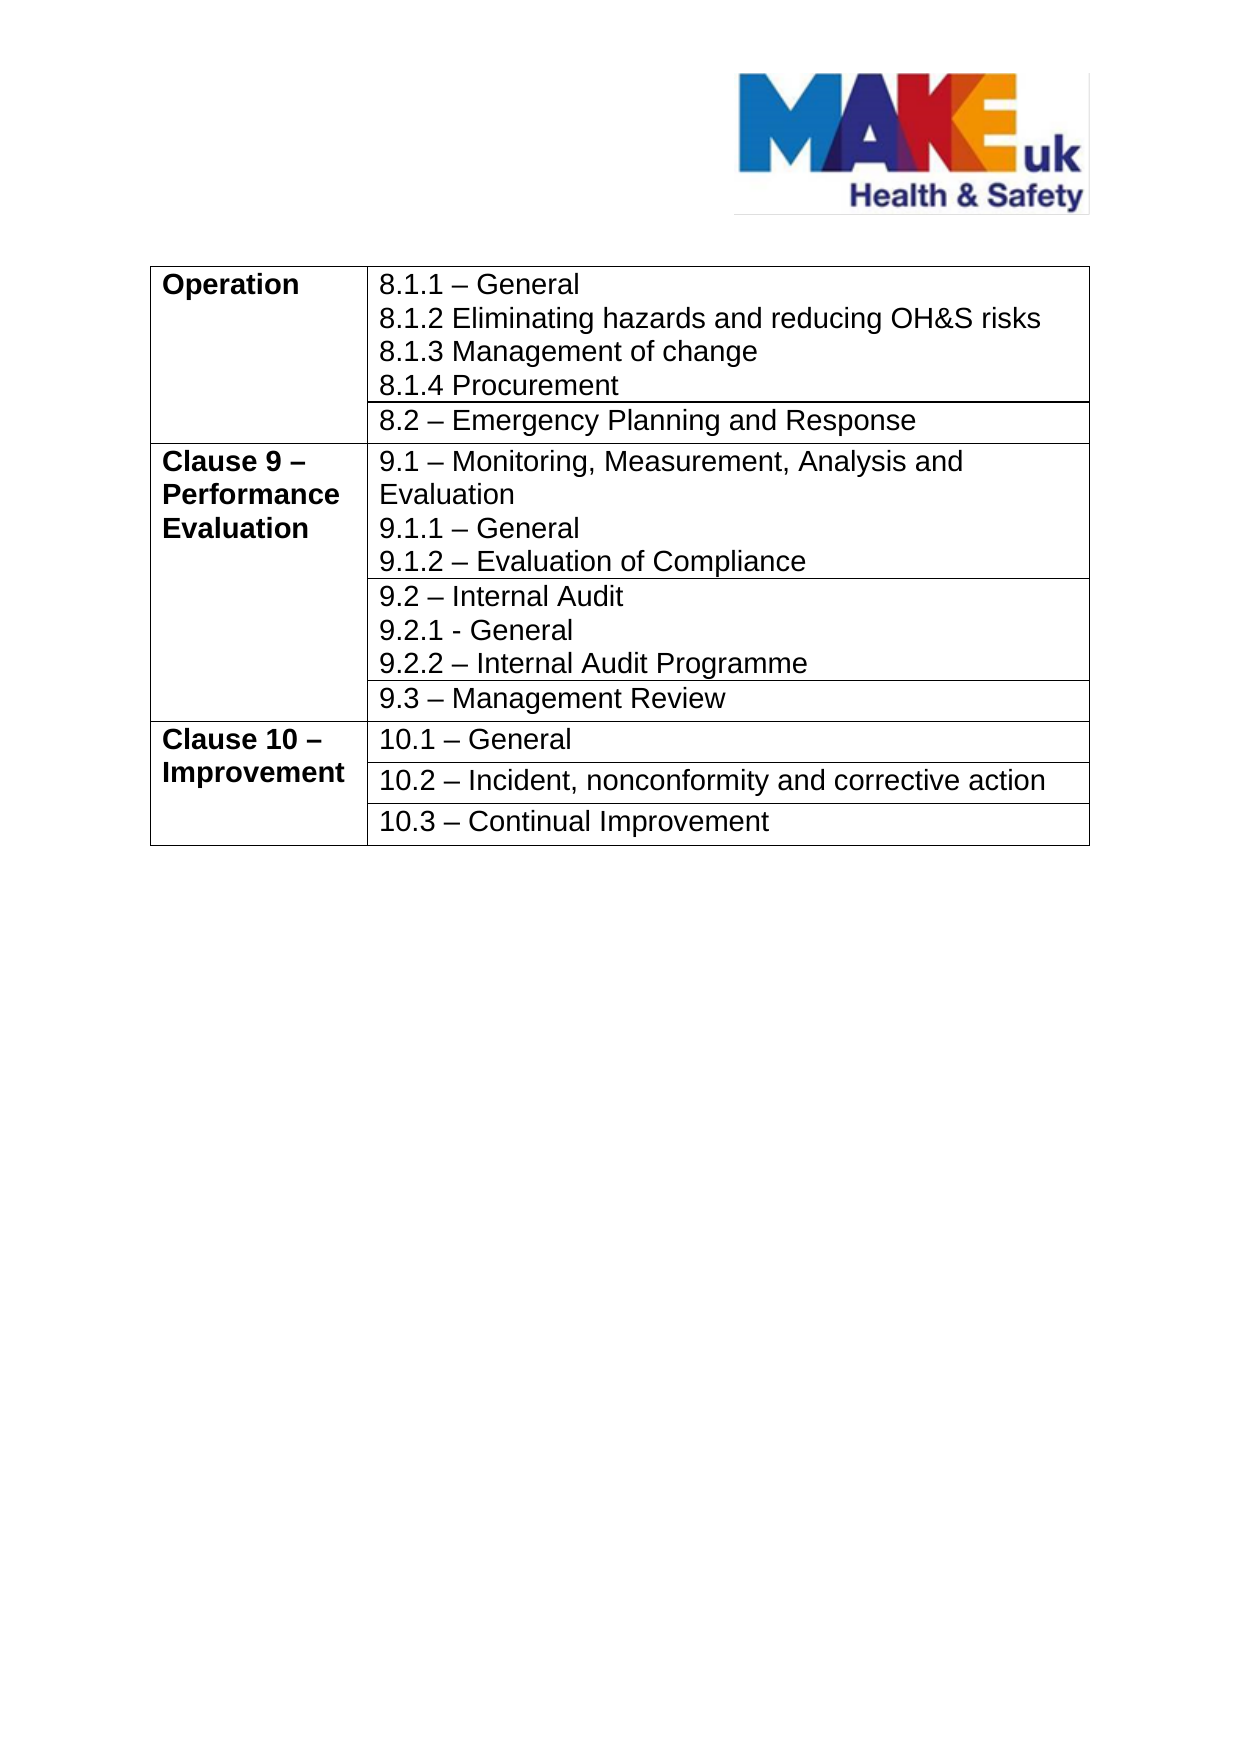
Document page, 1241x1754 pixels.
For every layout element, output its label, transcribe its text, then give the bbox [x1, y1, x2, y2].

table_cell 9.2 – Internal Audit 9.2.1 - General 9.2.2 – Internal Audit Programme [368, 579, 1089, 679]
table_cell Clause 9 – Performance Evaluation [151, 444, 367, 721]
table_cell Clause 10 – Improvement [151, 722, 367, 844]
picture [734, 73, 1091, 218]
table_cell 8.1 – Operational Planning and Control 8.1.1 – General 8.1.2 Eliminating hazards and reducing OH&S risks 8.1.3 Management of change 8.1.4 Procurement [368, 267, 1089, 401]
table_cell 9.3 – Management Review [368, 681, 1089, 721]
table_cell 9.1 – Monitoring, Measurement, Analysis and Evaluation 9.1.1 – General 9.1.2 – Evaluation of Compliance [368, 444, 1089, 578]
table_cell Clause 8 – Operation [151, 267, 367, 443]
table_cell 8.2 – Emergency Planning and Response [368, 403, 1089, 443]
table_cell 10.2 – Incident, nonconformity and corrective action [368, 763, 1089, 803]
table_cell 10.1 – General [368, 722, 1089, 762]
table_cell 10.3 – Continual Improvement [368, 804, 1089, 844]
